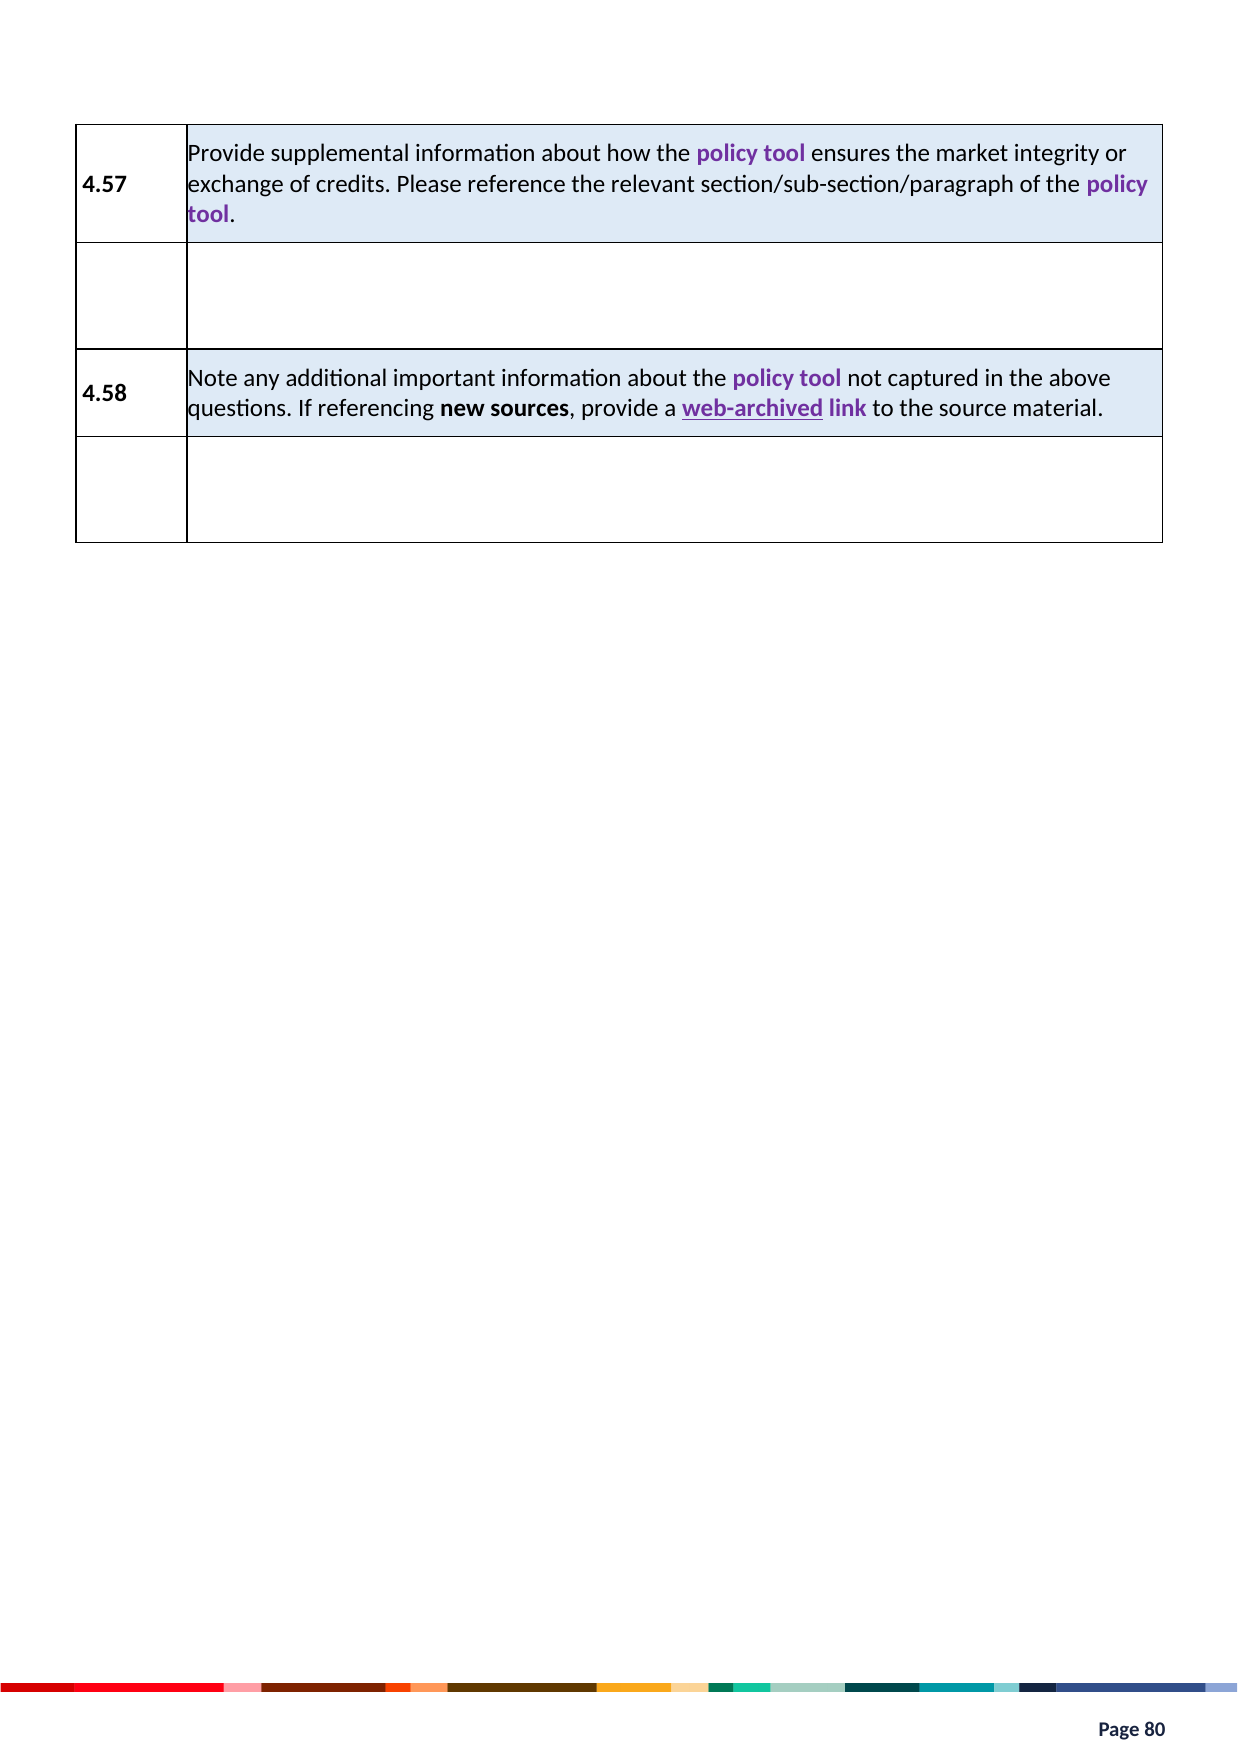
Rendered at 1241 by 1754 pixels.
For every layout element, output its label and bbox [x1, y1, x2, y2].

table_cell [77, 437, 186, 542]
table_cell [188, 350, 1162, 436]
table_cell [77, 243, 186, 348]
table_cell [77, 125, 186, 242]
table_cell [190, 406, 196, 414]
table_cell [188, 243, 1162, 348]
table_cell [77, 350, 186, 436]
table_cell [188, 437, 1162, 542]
picture [0, 1683, 1236, 1692]
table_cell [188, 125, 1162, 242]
